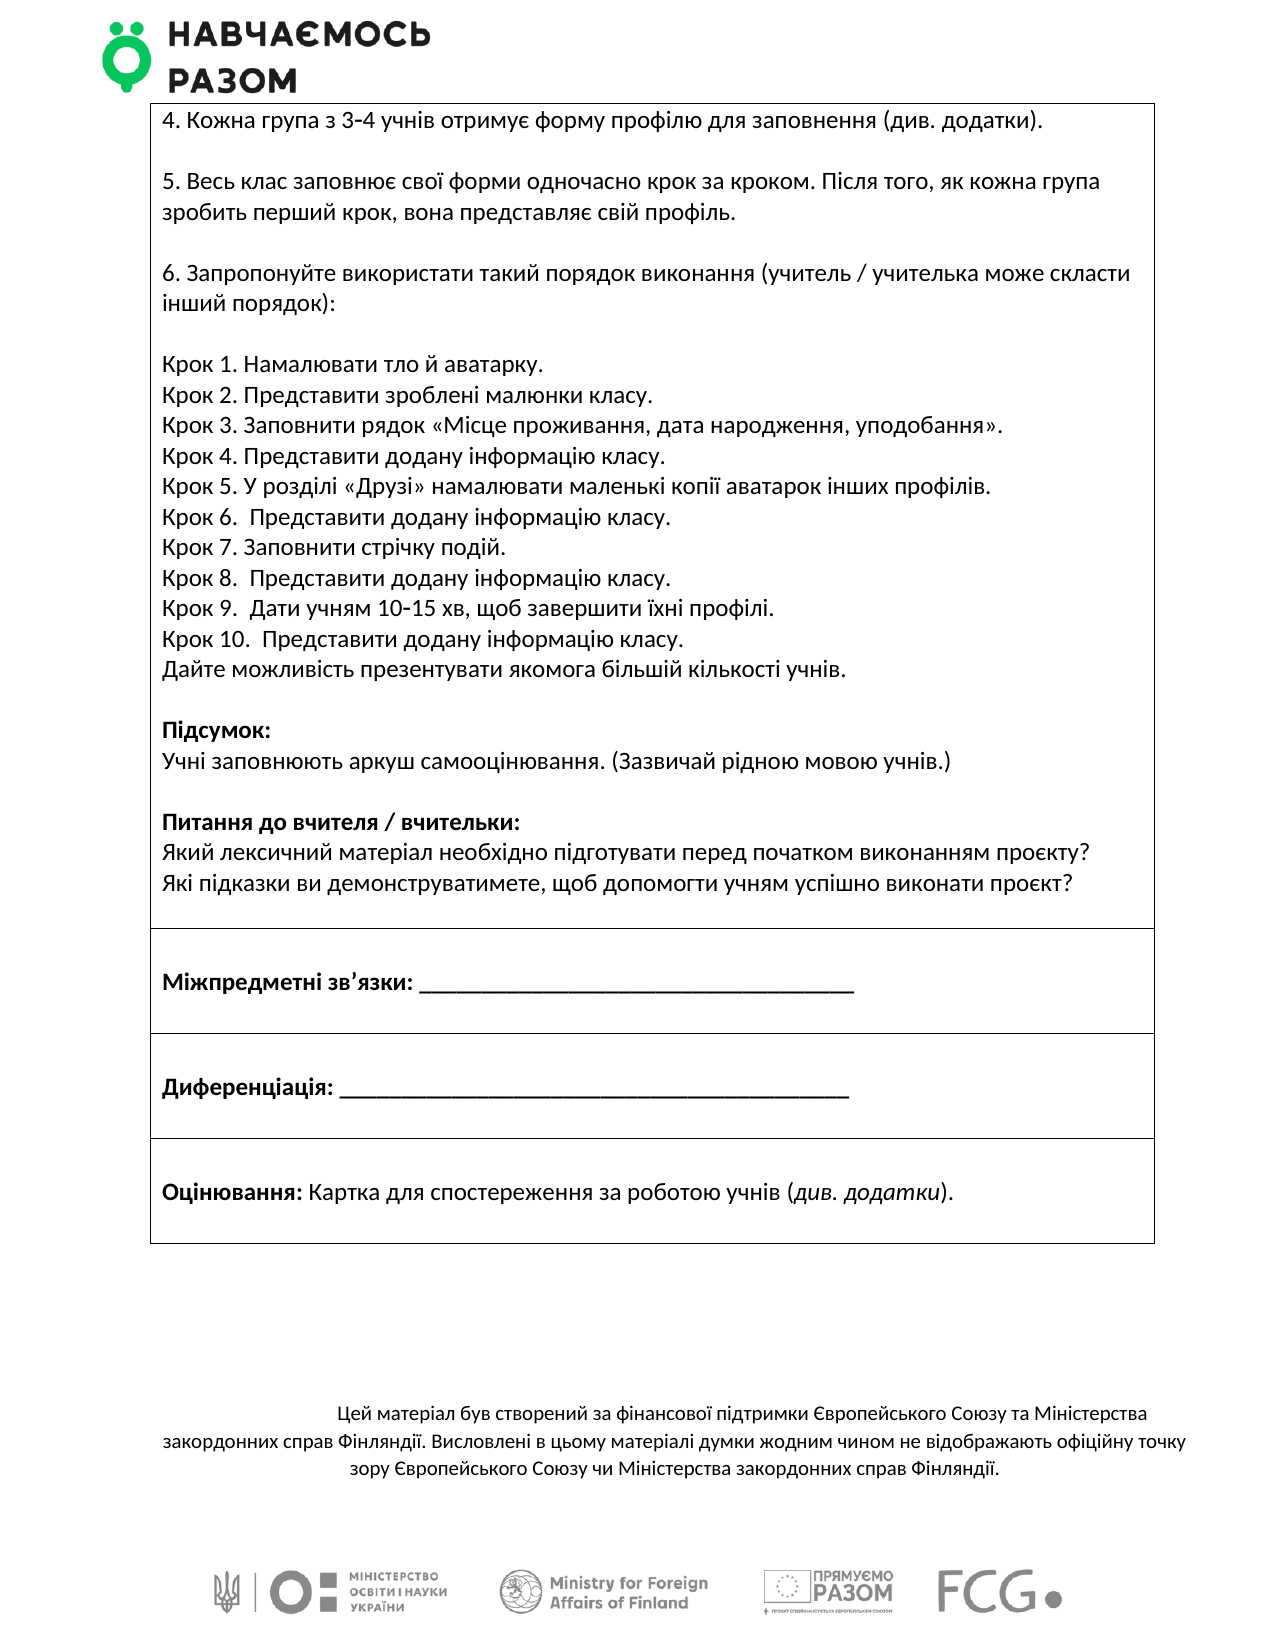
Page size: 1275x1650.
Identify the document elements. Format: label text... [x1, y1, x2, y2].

table_cell Диференціація: _________________________________________ [151, 1034, 1154, 1138]
picture [150, 1525, 1124, 1650]
text закордонних справ Фінляндії. Висловлені в цьому матеріалі думки жодним чином не відображають офіційну точку зору Європейського Союзу чи Міністерства закордонних справ Фінляндії. [150, 1428, 1200, 1481]
table_cell Міжпредметні зв’язки: ___________________________________ [151, 929, 1154, 1033]
picture [95, 13, 437, 101]
text Цей матеріал був створений за фінансової підтримки Європейського Союзу та Міністерства [285, 1401, 1200, 1426]
table_cell Оцінювання: Картка для спостереження за роботою учнів (див. додатки). [151, 1139, 1154, 1243]
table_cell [151, 104, 1154, 928]
